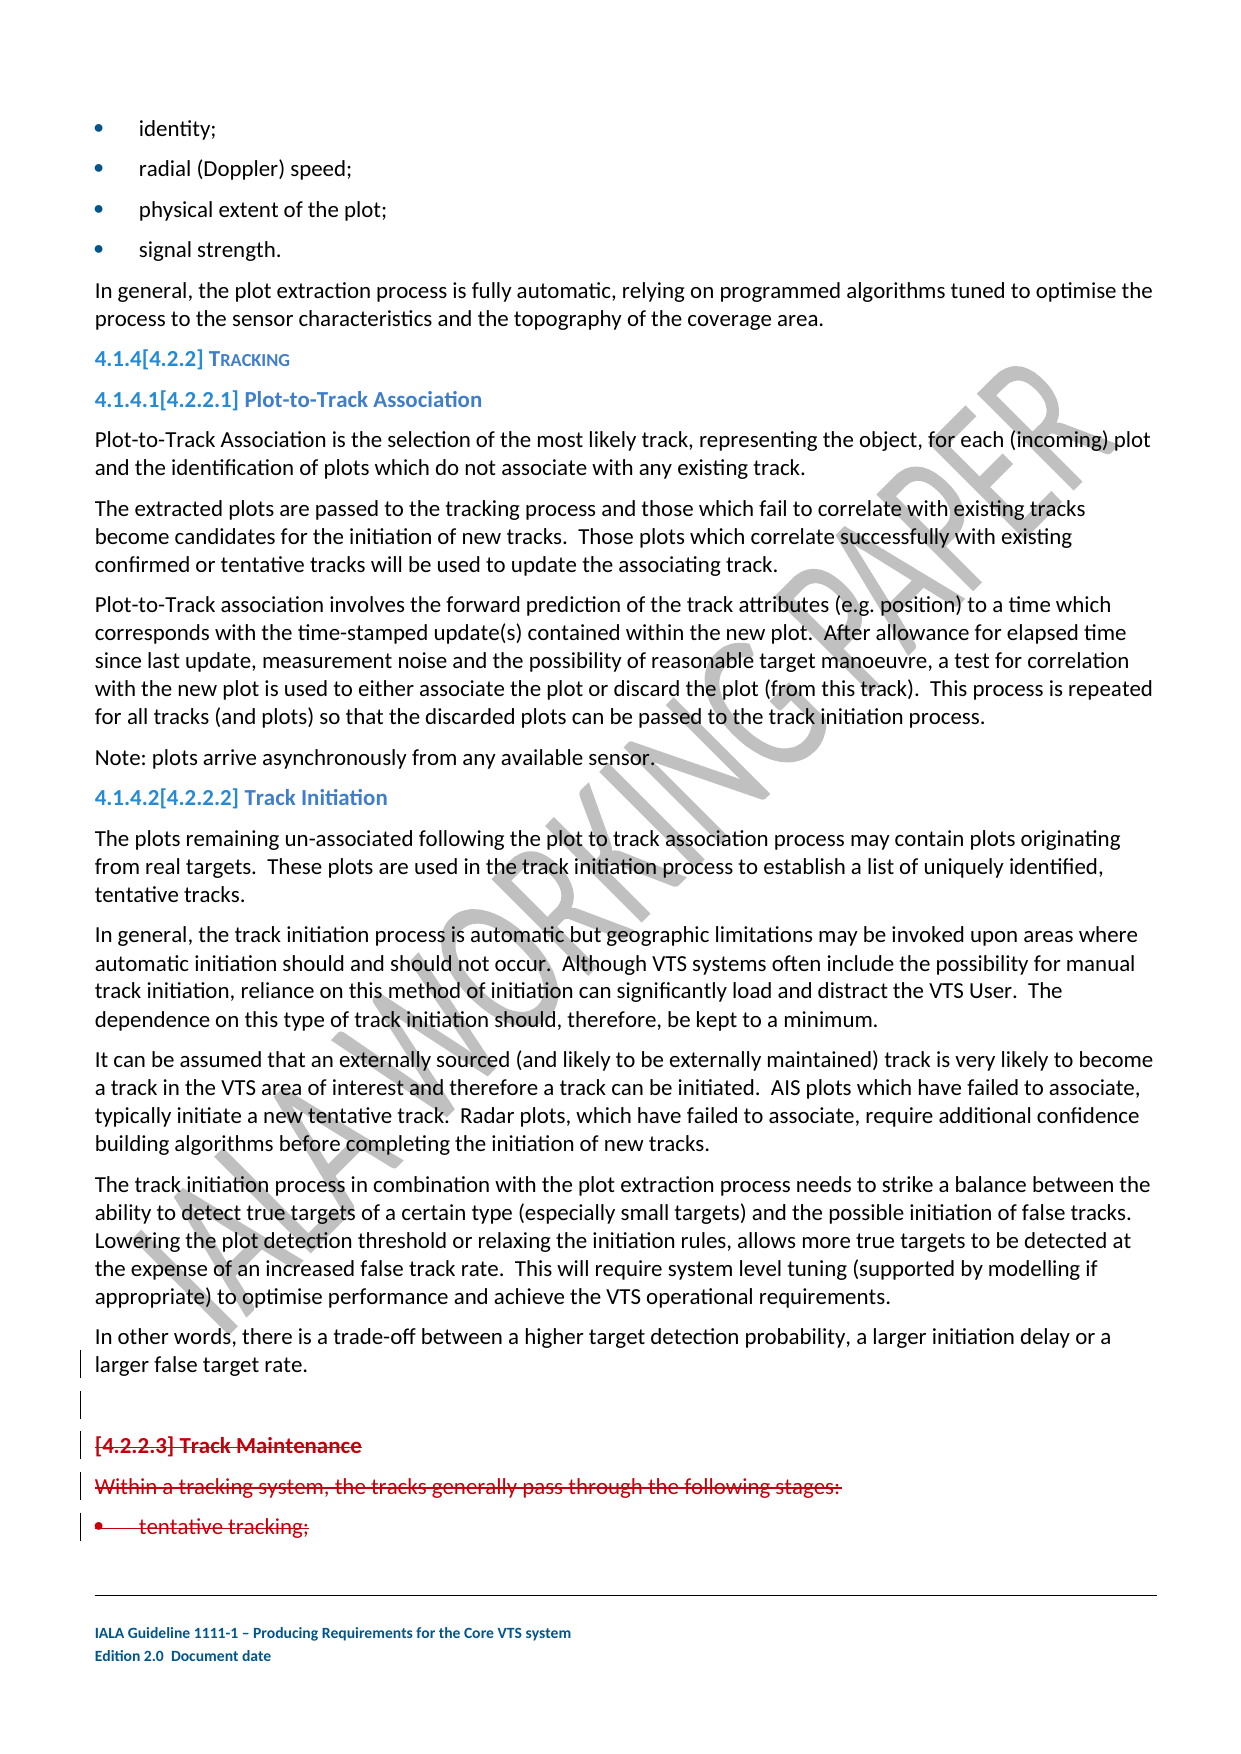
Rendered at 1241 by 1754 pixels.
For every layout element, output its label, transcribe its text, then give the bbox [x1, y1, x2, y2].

text The plots remaining un-associated following the plot to track association process may contain plots originating from real targets. These plots are used in the track initiation process to establish a list of uniquely identified, tentative tracks. [94, 824, 1157, 908]
text identity; [94, 114, 1157, 142]
text In general, the track initiation process is automatic but geographic limitations may be invoked upon areas where automatic initiation should and should not occur. Although VTS systems often include the possibility for manual track initiation, reliance on this method of initiation can significantly load and distract the VTS User. The dependence on this type of track initiation should, therefore, be kept to a minimum. [94, 921, 1157, 1033]
subtitle Plot-to-Track Association [94, 385, 1054, 413]
text In general, the plot extraction process is fully automatic, relying on programmed algorithms tuned to optimise the process to the sensor characteristics and the topography of the coverage area. [94, 276, 1157, 332]
text signal strength. [94, 235, 1157, 263]
text In other words, there is a trade-off between a higher target detection probability, a larger initiation delay or a larger false target rate. [94, 1322, 1157, 1378]
text physical extent of the plot; [94, 195, 1157, 223]
text The extracted plots are passed to the tracking process and those which fail to correlate with existing tracks become candidates for the initiation of new tracks. Those plots which correlate successfully with existing confirmed or tentative tracks will be used to update the associating track. [94, 494, 1157, 578]
text The track initiation process in combination with the plot extraction process needs to strike a balance between the ability to detect true targets of a certain type (especially small targets) and the possible initiation of false tracks. Lowering the plot detection threshold or relaxing the initiation rules, allows more true targets to be detected at the expense of an increased false track rate. This will require system level tuning (supported by modelling if appropriate) to optimise performance and achieve the VTS operational requirements. [94, 1170, 1157, 1310]
subtitle Tracking [94, 344, 1069, 372]
text It can be assumed that an externally sourced (and likely to be externally maintained) track is very likely to become a track in the VTS area of interest and therefore a track can be initiated. AIS plots which have failed to associate, typically initiate a new tentative track. Radar plots, which have failed to associate, require additional confidence building algorithms before completing the initiation of new tracks. [94, 1045, 1157, 1157]
text radial (Doppler) speed; [94, 154, 1157, 182]
text Plot-to-Track Association is the selection of the most likely track, representing the object, for each (incoming) plot and the identification of plots which do not associate with any existing track. [94, 425, 1157, 481]
text Note: plots arrive asynchronously from any available sensor. [94, 743, 1157, 771]
text Plot-to-Track association involves the forward prediction of the track attributes (e.g. position) to a time which corresponds with the time-stamped update(s) contained within the new plot. After allowance for elapsed time since last update, measurement noise and the possibility of reasonable target manoeuvre, a test for correlation with the new plot is used to either associate the plot or discard the plot (from this track). This process is repeated for all tracks (and plots) so that the discarded plots can be passed to the track initiation process. [94, 590, 1157, 731]
subtitle Track Initiation [94, 783, 1054, 812]
